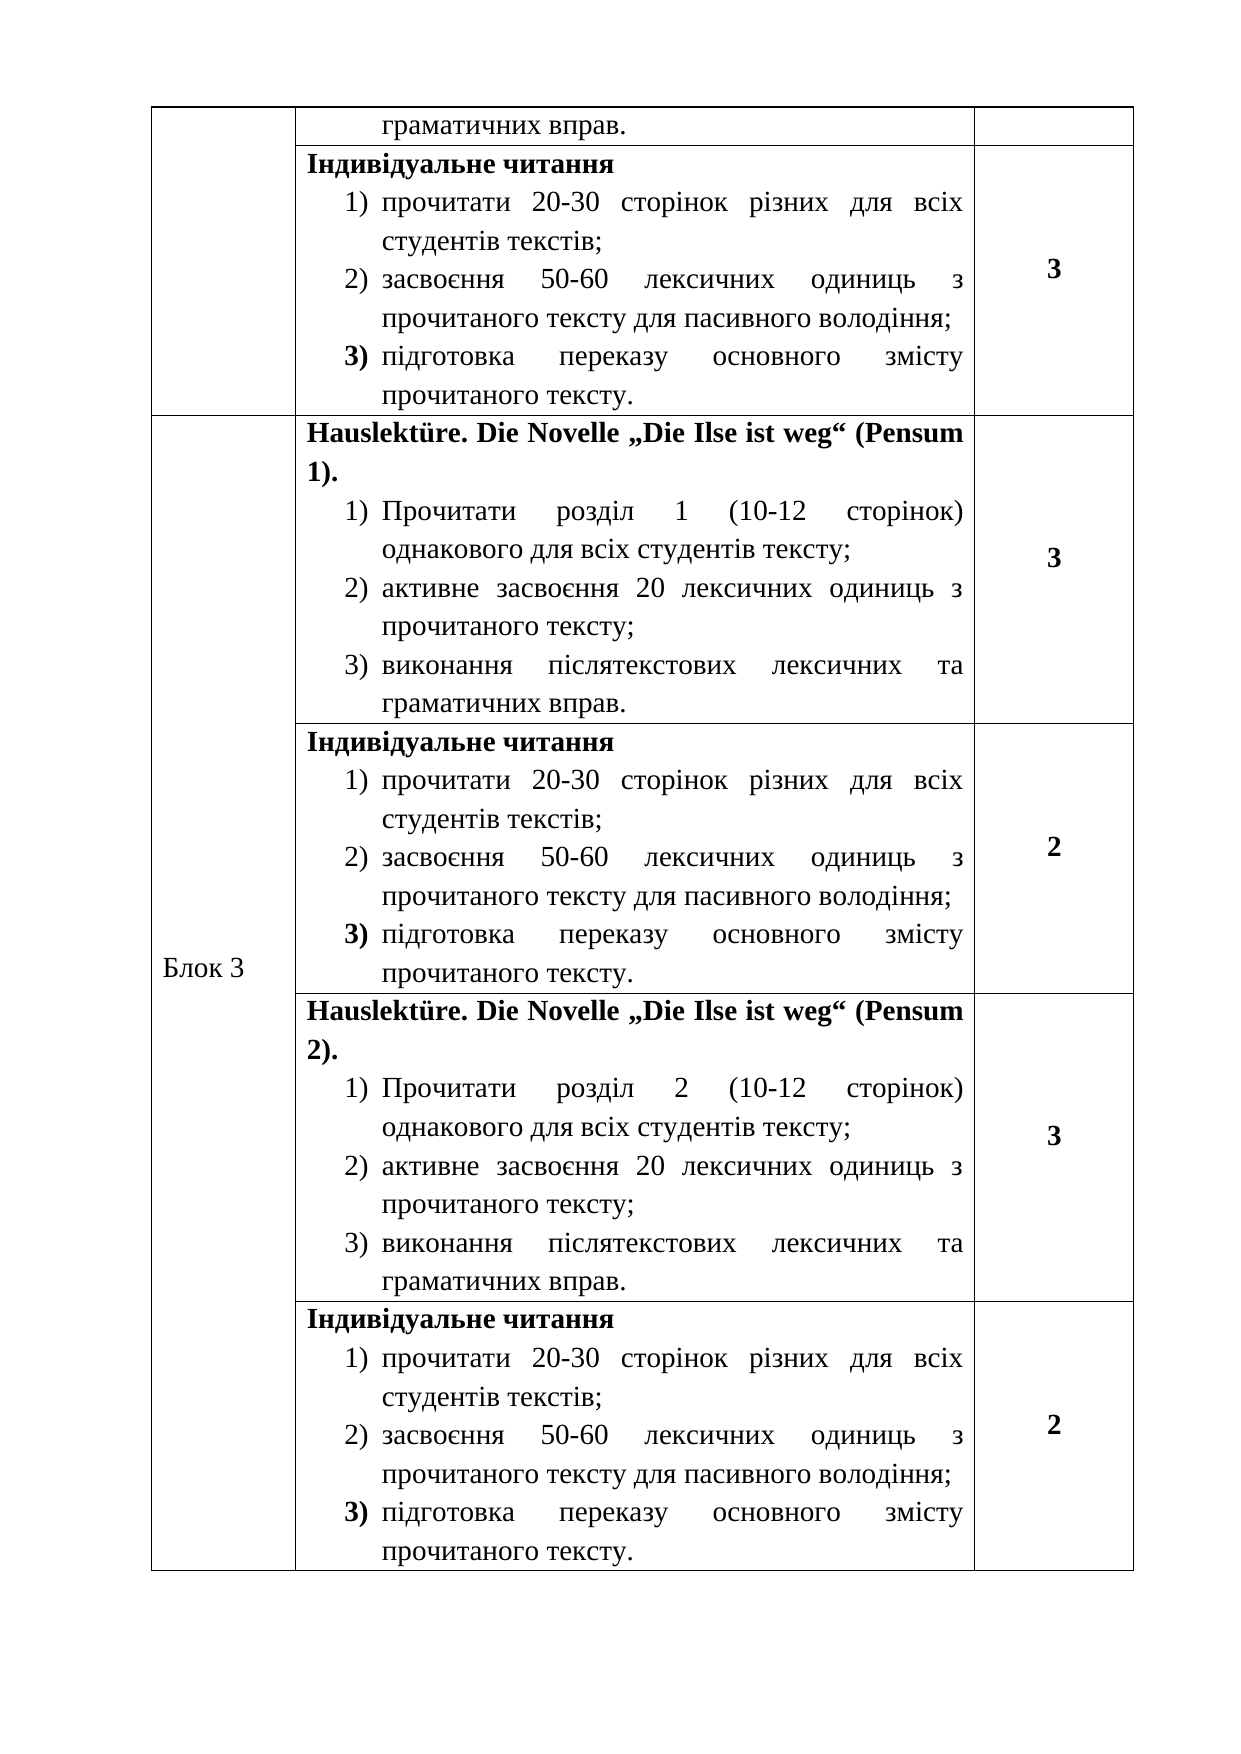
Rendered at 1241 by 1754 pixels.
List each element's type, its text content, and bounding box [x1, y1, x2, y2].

table_cell Блок 3 [152, 416, 295, 1570]
table_cell Hauslektüre. Die Novelle „Die Ilse ist weg“ (Pensum 2). Прочитати розділ 2 (10-12 сторінок) однакового для всіх студентів тексту; активне засвоєння 20 лексичних одиниць з прочитаного тексту; виконання післятекстових лексичних та граматичних вправ. [296, 994, 974, 1301]
table_cell 3 [975, 994, 1133, 1301]
table_cell 3 [975, 146, 1133, 414]
table_cell Hauslektüre. Die Novelle „Die Ilse ist weg“ (Pensum 1). Прочитати розділ 1 (10-12 сторінок) однакового для всіх студентів тексту; активне засвоєння 20 лексичних одиниць з прочитаного тексту; виконання післятекстових лексичних та граматичних вправ. [296, 416, 974, 723]
table_cell 3 [975, 416, 1133, 723]
table_cell 2 [975, 724, 1133, 992]
table_cell 3 [975, 108, 1133, 145]
table_cell 2 [975, 1302, 1133, 1570]
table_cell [296, 108, 974, 145]
